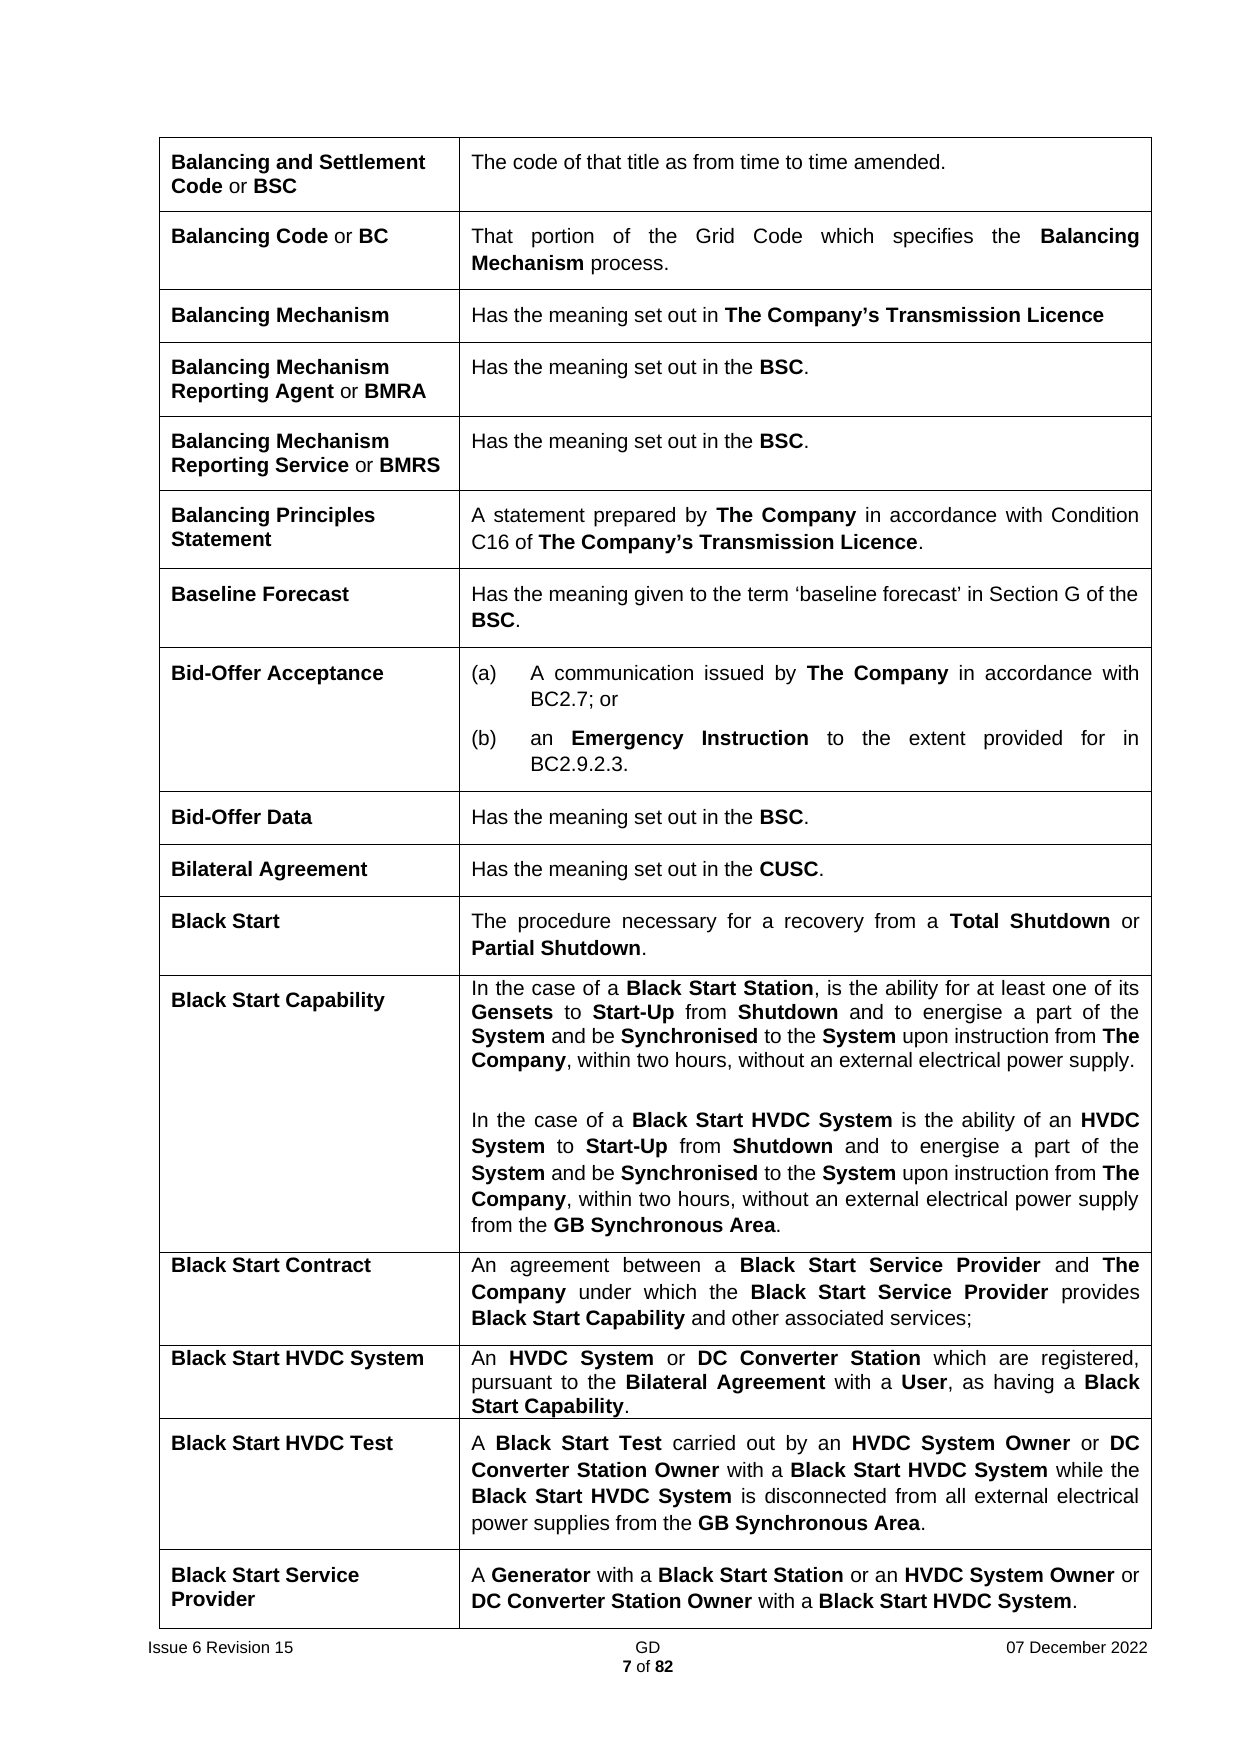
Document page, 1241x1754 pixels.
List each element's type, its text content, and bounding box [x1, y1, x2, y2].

table_cell An agreement between a Black Start Service Provider and The Company under which the Black Start Service Provider provides Black Start Capability and other associated services; [460, 1253, 1151, 1345]
table_cell Bid-Offer Data [160, 792, 459, 843]
table_cell Black Start Service Provider [160, 1550, 459, 1628]
table_cell Black Start Contract [160, 1253, 459, 1345]
table_cell Balancing and Settlement Code or BSC [160, 138, 459, 211]
table_cell The procedure necessary for a recovery from a Total Shutdown or Partial Shutdown. [460, 897, 1151, 974]
table_cell Has the meaning set out in the BSC. [460, 343, 1151, 416]
table_cell Bilateral Agreement [160, 845, 459, 896]
table_cell Balancing Code or BC [160, 212, 459, 289]
table_cell That portion of the Grid Code which specifies the Balancing Mechanism process. [460, 212, 1151, 289]
table_cell In the case of a Black Start Station, is the ability for at least one of its Gensets to Start-Up from Shutdown and to energise a part of the System and be Synchronised to the System upon instruction from The Company, within two hours, without an external electrical power supply. In the case of a Black Start HVDC System is the ability of an HVDC System to Start-Up from Shutdown and to energise a part of the System and be Synchronised to the System upon instruction from The Company, within two hours, without an external electrical power supply from the GB Synchronous Area. [460, 976, 1151, 1252]
table_cell Balancing Mechanism Reporting Service or BMRS [160, 417, 459, 489]
table_cell Black Start [160, 897, 459, 974]
table_cell Has the meaning set out in the BSC. [460, 417, 1151, 489]
table_cell Has the meaning set out in the BSC. [460, 792, 1151, 843]
table_cell Balancing Mechanism [160, 290, 459, 342]
table_cell Black Start HVDC Test [160, 1419, 459, 1549]
table_cell (a) A communication issued by The Company in accordance with BC2.7; or (b) an Emergency Instruction to the extent provided for in BC2.9.2.3. [460, 648, 1151, 791]
table_cell Balancing Mechanism Reporting Agent or BMRA [160, 343, 459, 416]
table_cell Has the meaning set out in the CUSC. [460, 845, 1151, 896]
table_cell Black Start Capability [160, 976, 459, 1252]
table_cell Balancing Principles Statement [160, 491, 459, 568]
table_cell A Black Start Test carried out by an HVDC System Owner or DC Converter Station Owner with a Black Start HVDC System while the Black Start HVDC System is disconnected from all external electrical power supplies from the GB Synchronous Area. [460, 1419, 1151, 1549]
table_cell Bid-Offer Acceptance [160, 648, 459, 791]
table_cell Has the meaning set out in The Company’s Transmission Licence [460, 290, 1151, 342]
table_cell A Generator with a Black Start Station or an HVDC System Owner or DC Converter Station Owner with a Black Start HVDC System. [460, 1550, 1151, 1628]
table_cell Has the meaning given to the term ‘baseline forecast’ in Section G of the BSC. [460, 569, 1151, 647]
table_cell The code of that title as from time to time amended. [460, 138, 1151, 211]
table_cell Black Start HVDC System [160, 1346, 459, 1418]
table_cell Baseline Forecast [160, 569, 459, 647]
table_cell An HVDC System or DC Converter Station which are registered, pursuant to the Bilateral Agreement with a User, as having a Black Start Capability. [460, 1346, 1151, 1418]
table_cell A statement prepared by The Company in accordance with Condition C16 of The Company’s Transmission Licence. [460, 491, 1151, 568]
